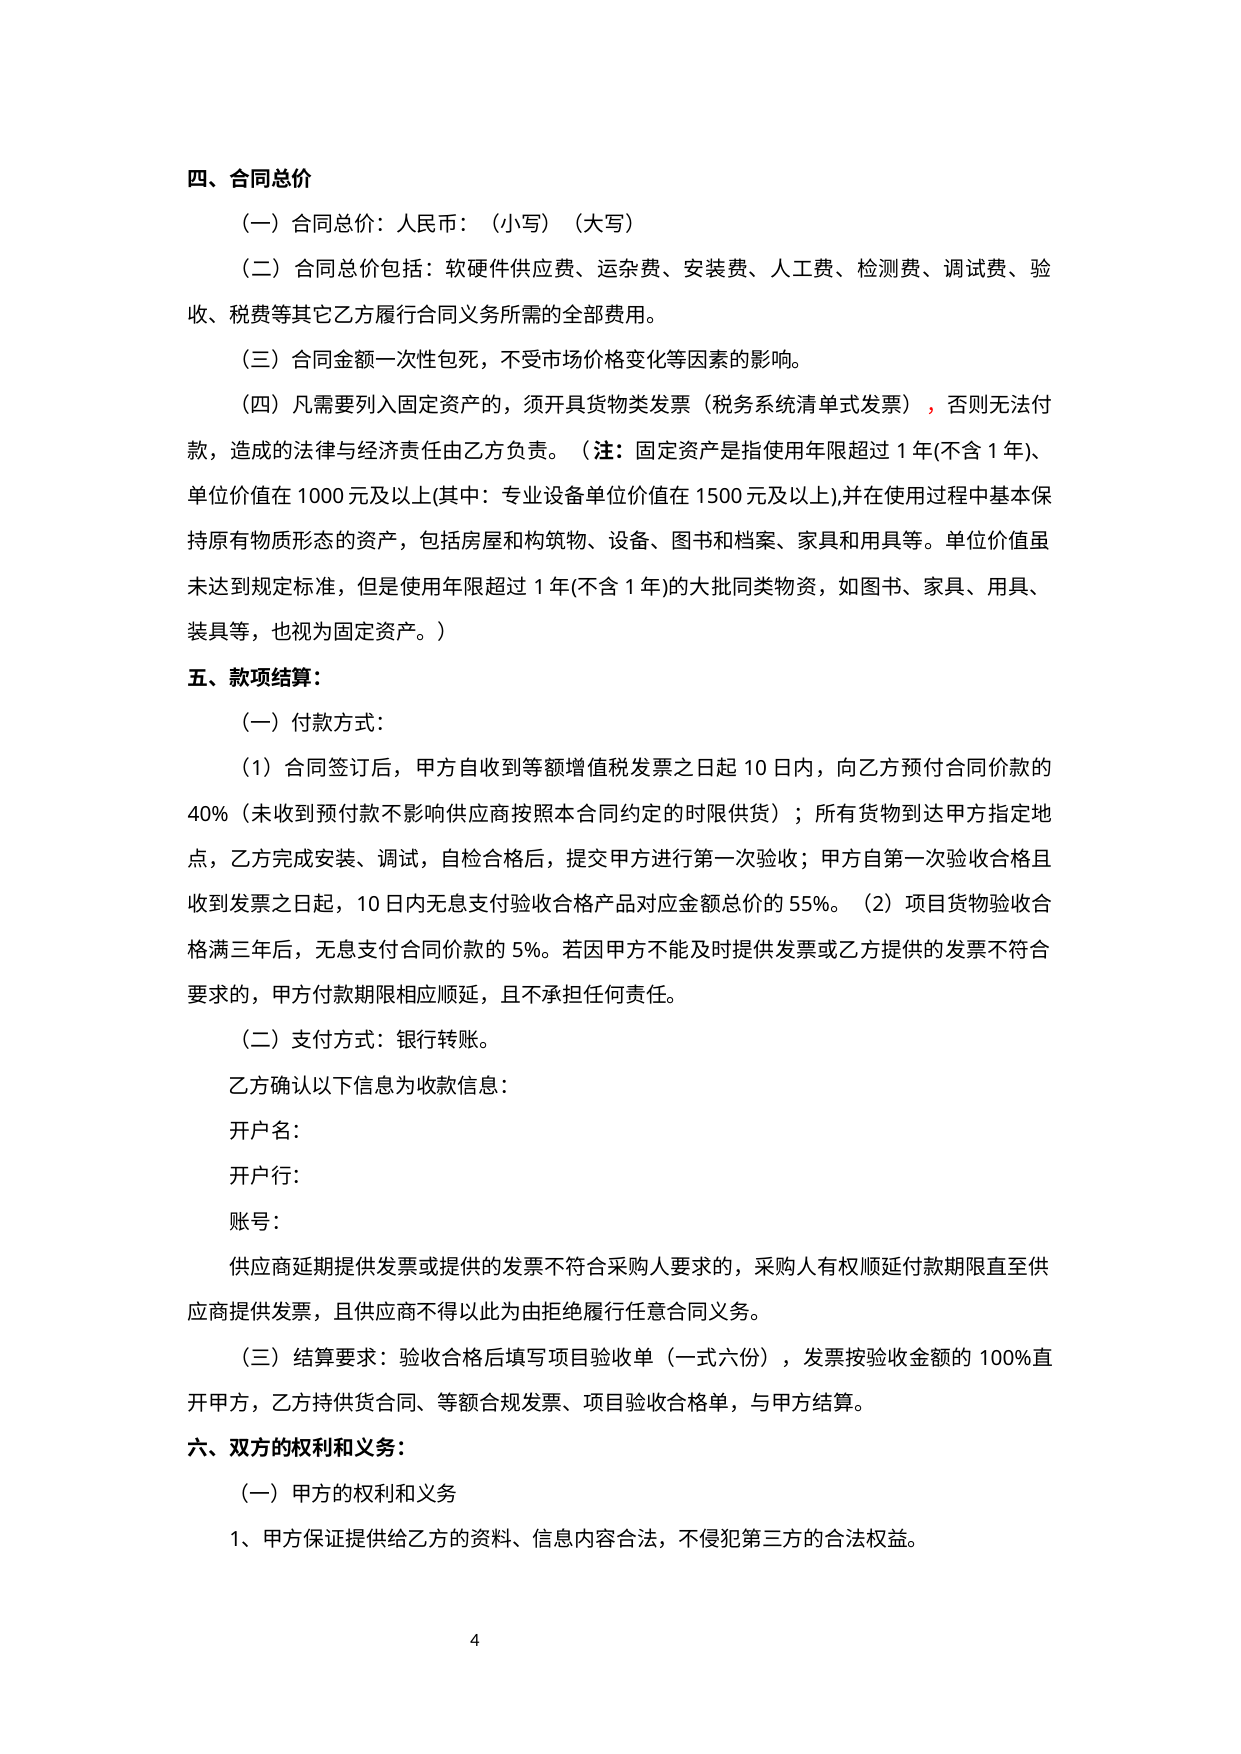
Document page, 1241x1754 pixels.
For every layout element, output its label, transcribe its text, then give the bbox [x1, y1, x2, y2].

text （1）合同签订后，甲方自收到等额增值税发票之日起10日内，向乙方预付合同价款的40%（未收到预付款不影响供应商按照本合同约定的时限供货）；所有货物到达甲方指定地点，乙方完成安装、调试，自检合格后，提交甲方进行第一次验收；甲方自第一次验收合格且收到发票之日起，10日内无息支付验收合格产品对应金额总价的55%。（2）项目货物验收合格满三年后，无息支付合同价款的5%。若因甲方不能及时提供发票或乙方提供的发票不符合要求的，甲方付款期限相应顺延，且不承担任何责任。 [187, 751, 1053, 1008]
text （一）付款方式： [187, 706, 1053, 736]
text 1、甲方保证提供给乙方的资料、信息内容合法，不侵犯第三方的合法权益。 [187, 1522, 1053, 1552]
text （一）甲方的权利和义务 [187, 1477, 1053, 1507]
text （三）合同金额一次性包死，不受市场价格变化等因素的影响。 [187, 343, 1053, 373]
text （四）凡需要列入固定资产的，须开具货物类发票（税务系统清单式发票），否则无法付款，造成的法律与经济责任由乙方负责。（注：固定资产是指使用年限超过1年(不含1年)、单位价值在1000元及以上(其中：专业设备单位价值在1500元及以上),并在使用过程中基本保持原有物质形态的资产，包括房屋和构筑物、设备、图书和档案、家具和用具等。单位价值虽未达到规定标准，但是使用年限超过1年(不含1年)的大批同类物资，如图书、家具、用具、装具等，也视为固定资产。） [187, 388, 1053, 646]
text 账号： [187, 1205, 1053, 1235]
text （二）合同总价包括：软硬件供应费、运杂费、安装费、人工费、检测费、调试费、验收、税费等其它乙方履行合同义务所需的全部费用。 [187, 253, 1053, 328]
text （三）结算要求：验收合格后填写项目验收单（一式六份），发票按验收金额的100%直开甲方，乙方持供货合同、等额合规发票、项目验收合格单，与甲方结算。 [187, 1341, 1053, 1416]
text 乙方确认以下信息为收款信息： [187, 1069, 1053, 1099]
text 五、款项结算： [187, 661, 1053, 691]
text （二）支付方式：银行转账。 [187, 1024, 1053, 1054]
text （一）合同总价：人民币：（小写）（大写） [187, 207, 1053, 237]
text 六、双方的权利和义务： [187, 1432, 1053, 1462]
text 开户名： [187, 1114, 1053, 1144]
text 供应商延期提供发票或提供的发票不符合采购人要求的，采购人有权顺延付款期限直至供应商提供发票，且供应商不得以此为由拒绝履行任意合同义务。 [187, 1250, 1053, 1326]
text 开户行： [187, 1159, 1053, 1190]
text 四、合同总价 [187, 162, 1053, 192]
